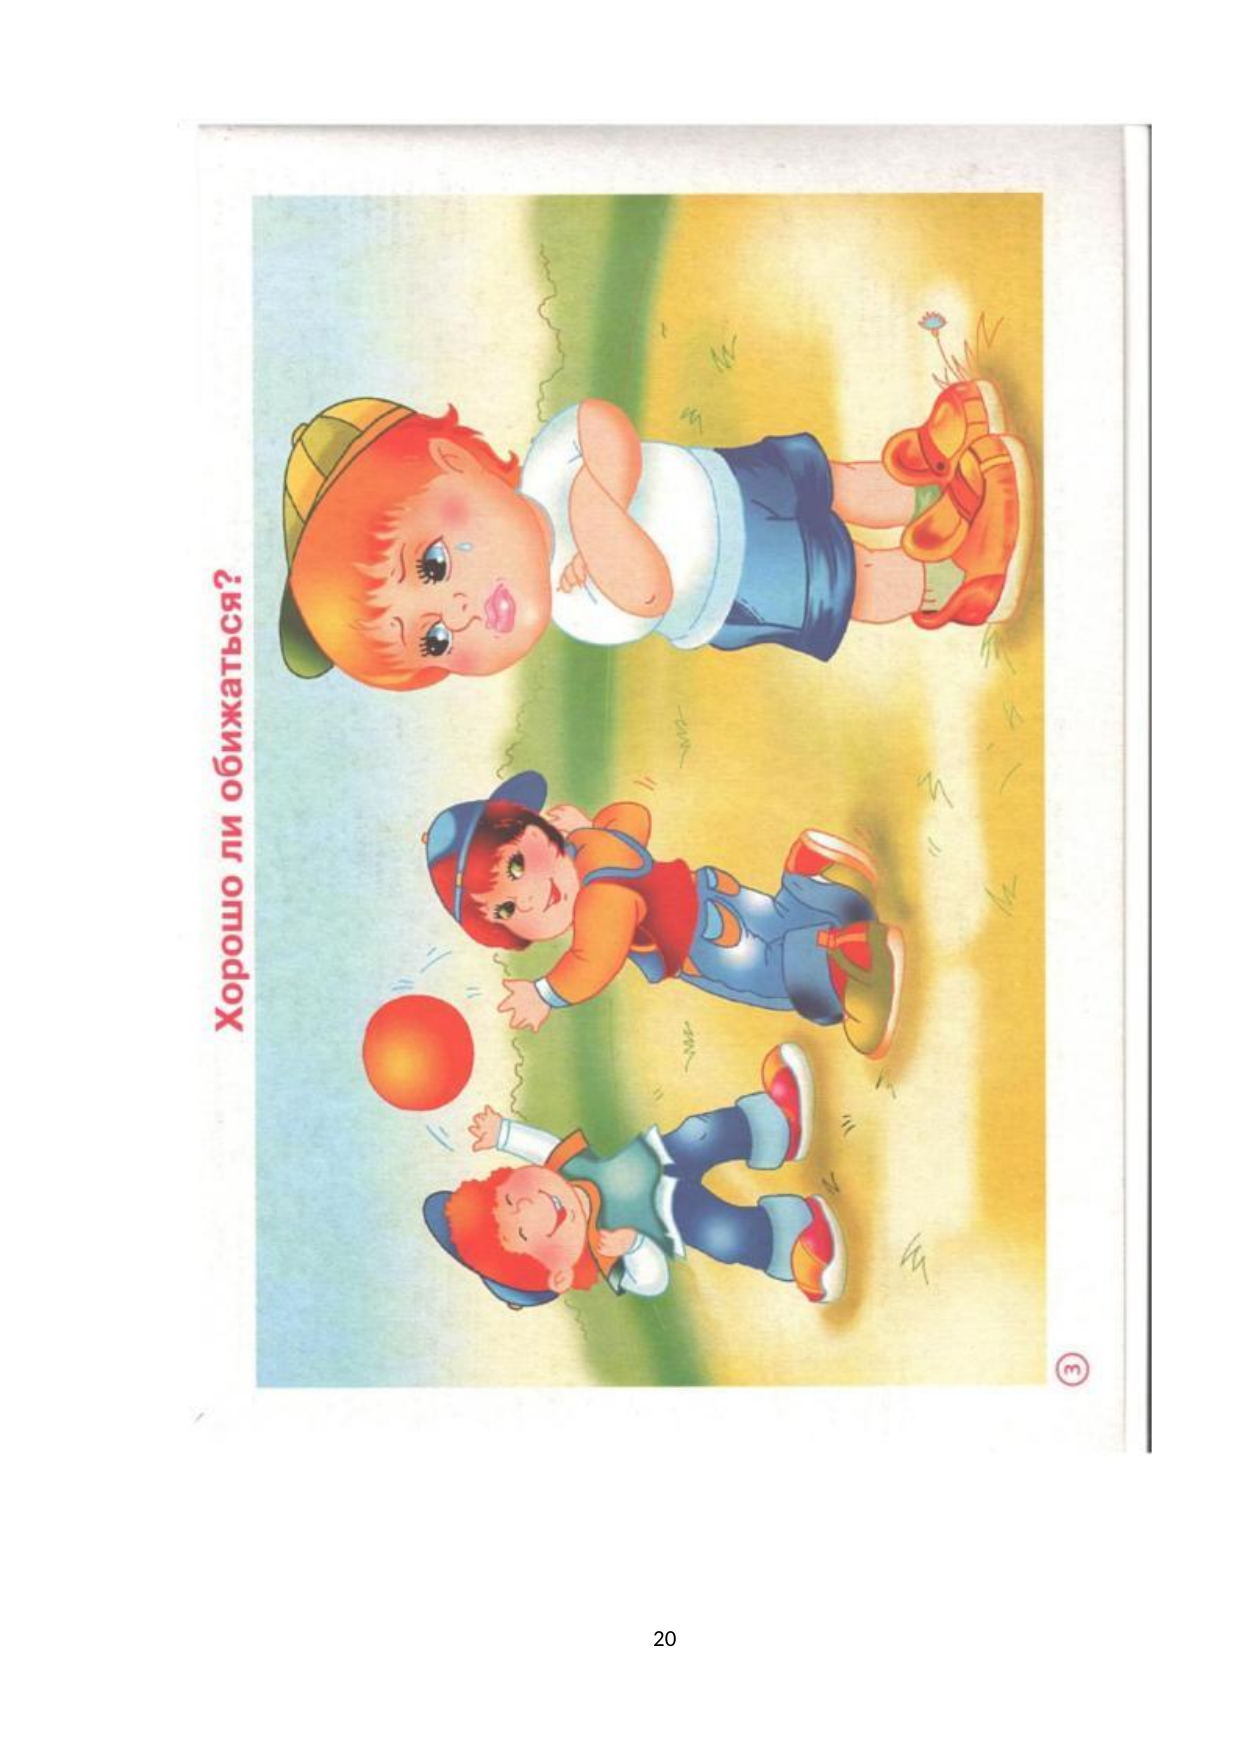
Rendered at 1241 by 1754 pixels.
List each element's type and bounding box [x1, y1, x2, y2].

picture [177, 118, 1152, 1460]
